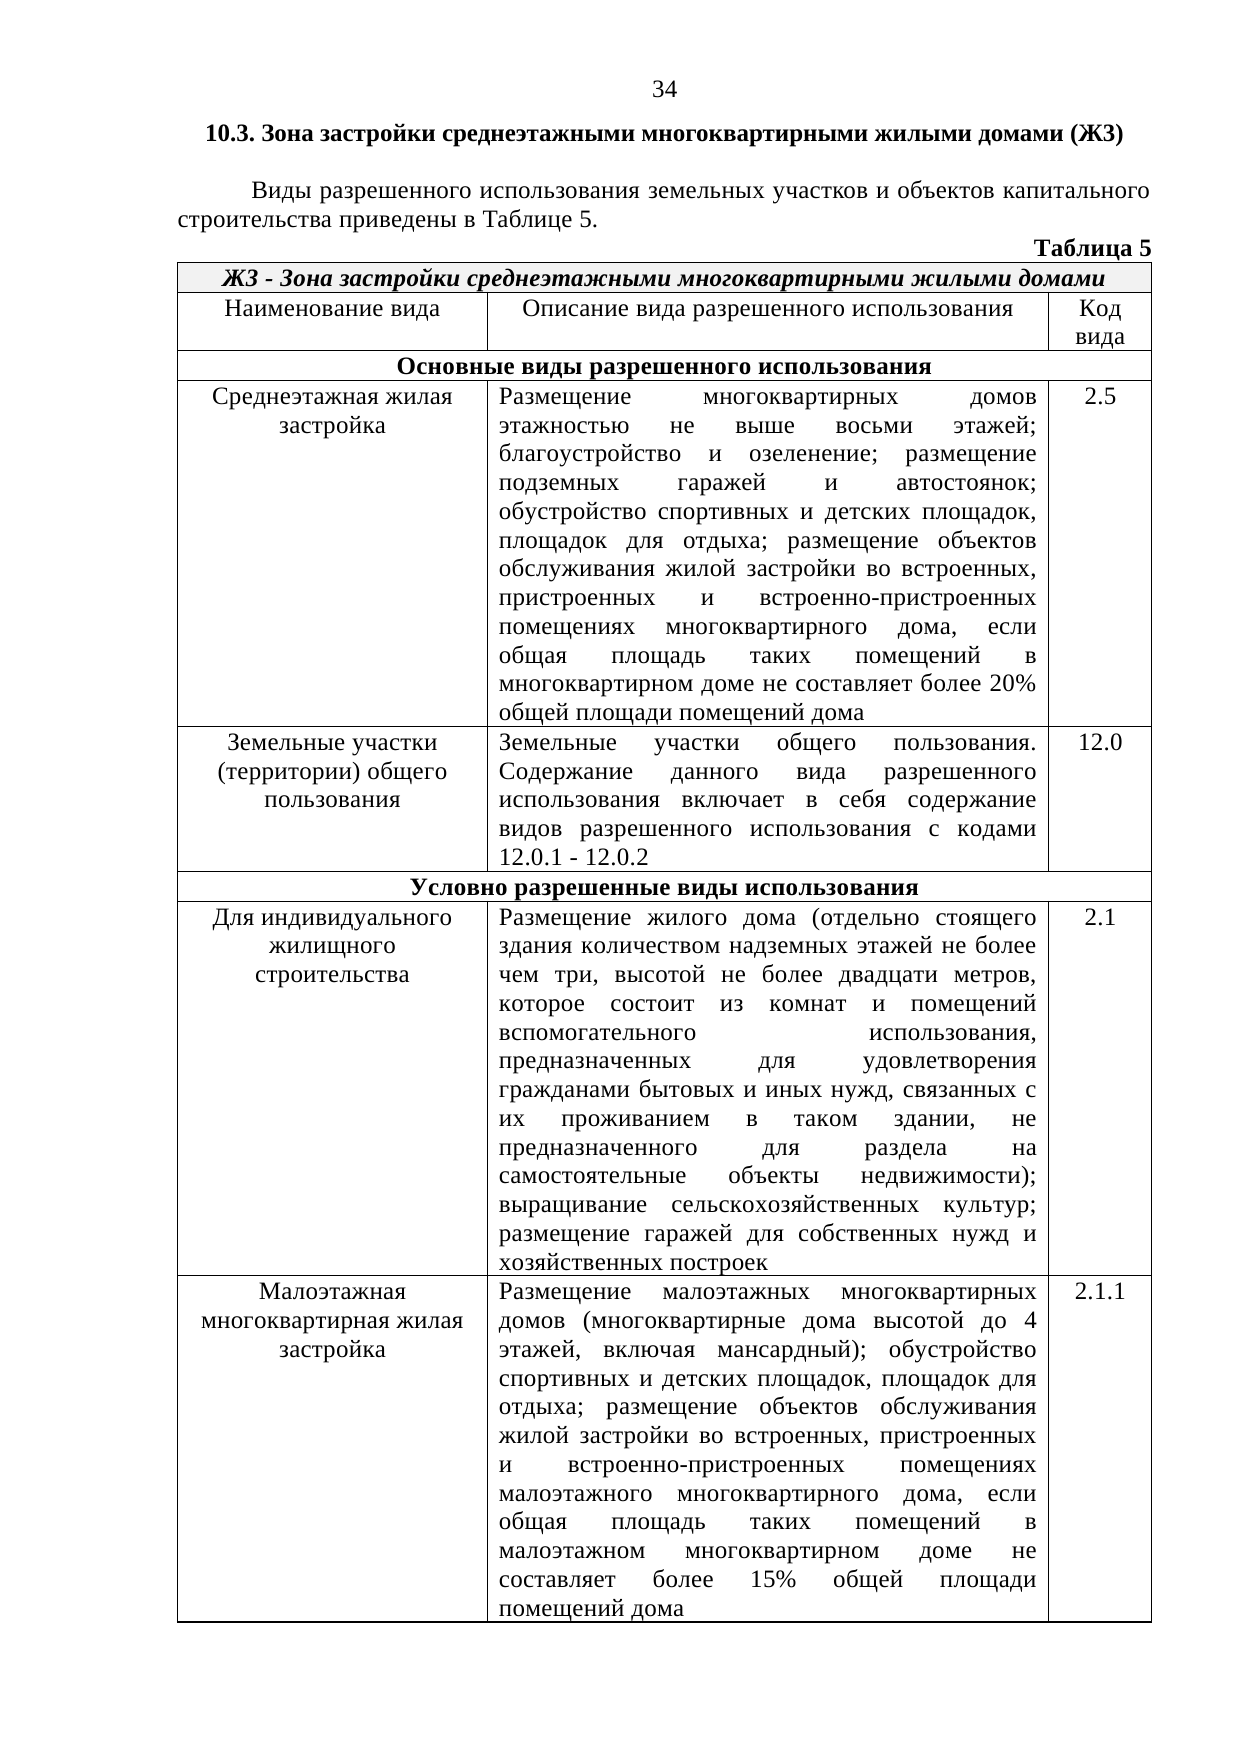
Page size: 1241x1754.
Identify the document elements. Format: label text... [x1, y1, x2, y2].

table_cell Размещение многоквартирных домов этажностью не выше восьми этажей; благоустройство и озеленение; размещение подземных гаражей и автостоянок; обустройство спортивных и детских площадок, площадок для отдыха; размещение объектов обслуживания жилой застройки во встроенных, пристроенных и встроенно-пристроенных помещениях многоквартирного дома, если общая площадь таких помещений в многоквартирном доме не составляет более 20% общей площади помещений дома [488, 381, 1048, 726]
table_cell 12.0 [1049, 727, 1151, 871]
table_cell 2.5 [1049, 381, 1151, 726]
table_cell Размещение жилого дома (отдельно стоящего здания количеством надземных этажей не более чем три, высотой не более двадцати метров, которое состоит из комнат и помещений вспомогательного использования, предназначенных для удовлетворения гражданами бытовых и иных нужд, связанных с их проживанием в таком здании, не предназначенного для раздела на самостоятельные объекты недвижимости); выращивание сельскохозяйственных культур; размещение гаражей для собственных нужд и хозяйственных построек [488, 902, 1048, 1275]
table_cell Основные виды разрешенного использования [178, 351, 1151, 380]
text Виды разрешенного использования земельных участков и объектов капитального строительства приведены в Таблице 5. [177, 176, 1152, 233]
table_header Ж3 - Зона застройки среднеэтажными многоквартирными жилыми домами [178, 263, 1151, 292]
table_cell Земельные участки общего пользования. Содержание данного вида разрешенного использования включает в себя содержание видов разрешенного использования с кодами 12.0.1 - 12.0.2 [488, 727, 1048, 871]
table_cell Условно разрешенные виды использования [178, 872, 1151, 901]
table_cell 2.1.1 [1049, 1276, 1151, 1621]
table_cell Малоэтажная многоквартирная жилая застройка [178, 1276, 487, 1621]
table_cell Для индивидуального жилищного строительства [178, 902, 487, 1275]
table_cell Земельные участки (территории) общего пользования [178, 727, 487, 871]
subtitle 10.3. Зона застройки среднеэтажными многоквартирными жилыми домами (Ж3) [177, 118, 1152, 147]
table_cell Наименование вида [178, 293, 487, 350]
table_cell 2.1 [1049, 902, 1151, 1275]
table_cell Код вида [1049, 293, 1151, 350]
table_cell Описание вида разрешенного использования [488, 293, 1048, 350]
table_cell Размещение малоэтажных многоквартирных домов (многоквартирные дома высотой до 4 этажей, включая мансардный); обустройство спортивных и детских площадок, площадок для отдыха; размещение объектов обслуживания жилой застройки во встроенных, пристроенных и встроенно-пристроенных помещениях малоэтажного многоквартирного дома, если общая площадь таких помещений в малоэтажном многоквартирном доме не составляет более 15% общей площади помещений дома [488, 1276, 1048, 1621]
table_cell Среднеэтажная жилая застройка [178, 381, 487, 726]
text Таблица 5 [118, 233, 1152, 262]
